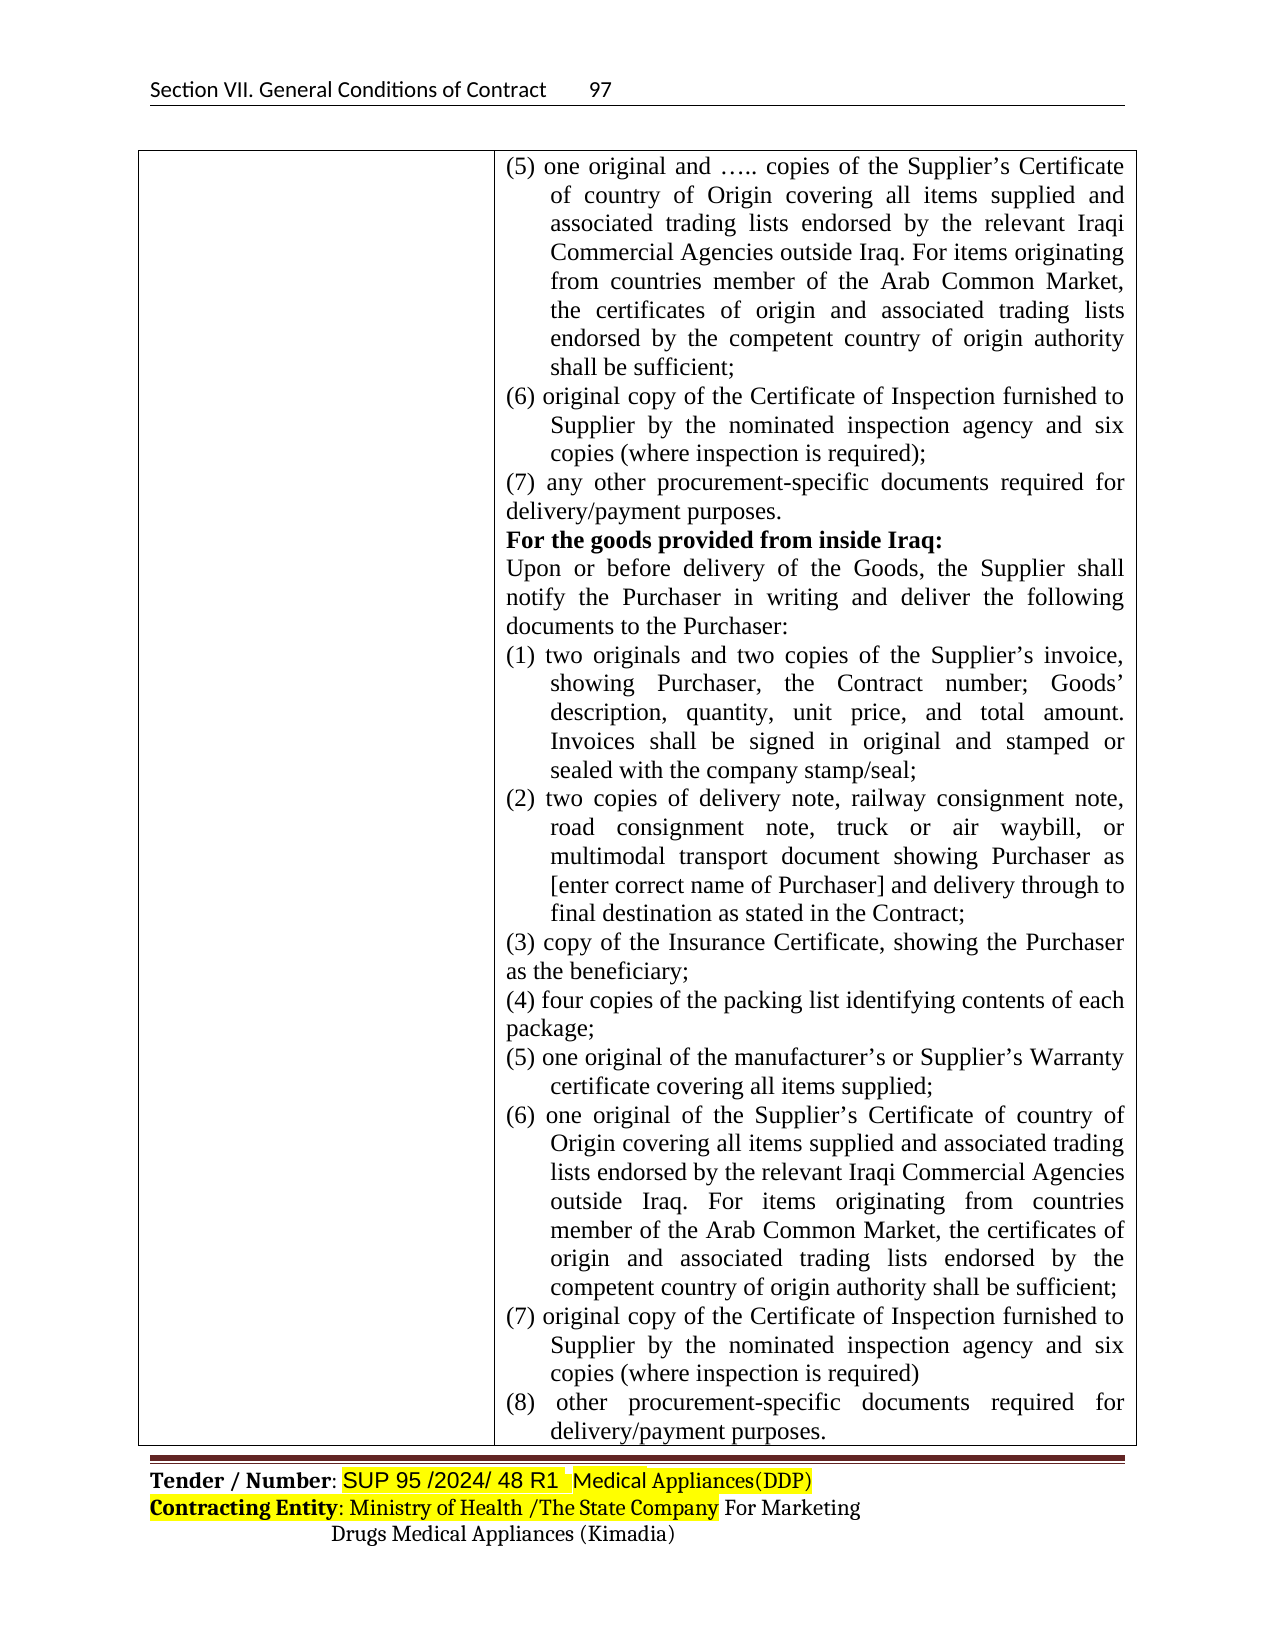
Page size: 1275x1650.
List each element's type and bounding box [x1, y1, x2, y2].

table_header [495, 151, 1136, 1445]
table_header [139, 151, 494, 1445]
